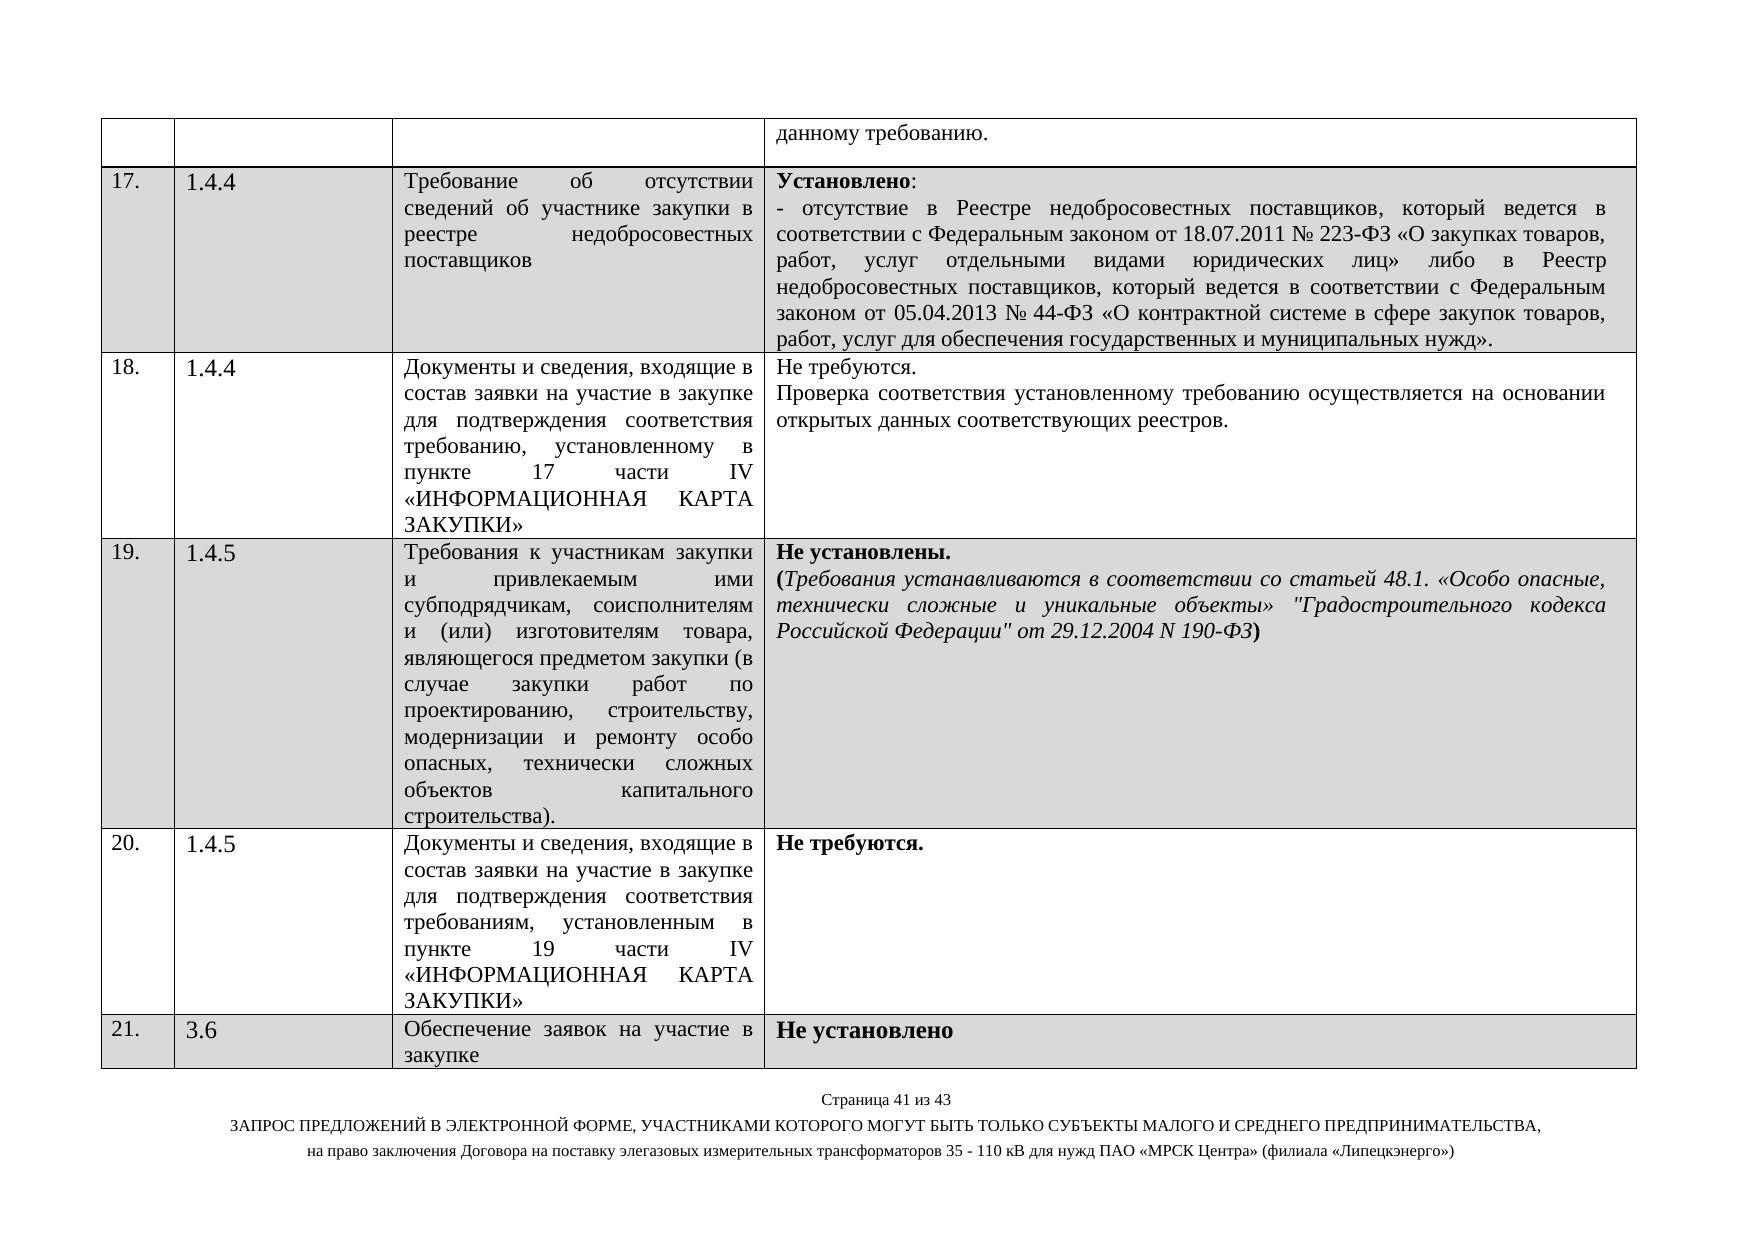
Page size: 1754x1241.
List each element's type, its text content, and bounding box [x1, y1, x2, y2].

table_cell [102, 829, 174, 1014]
table_cell Установлено: - отсутствие в Реестре недобросовестных поставщиков, который ведется в соответствии с Федеральным законом от 18.07.2011 № 223-ФЗ «О закупках товаров, работ, услуг отдельными видами юридических лиц» либо в Реестр недобросовестных поставщиков, который ведется в соответствии с Федеральным законом от 05.04.2013 № 44-ФЗ «О контрактной системе в сфере закупок товаров, работ, услуг для обеспечения государственных и муниципальных нужд». [765, 168, 1636, 352]
table_cell 1.4.4 [175, 168, 392, 352]
table_cell Не установлены. (Требования устанавливаются в соответствии со статьей 48.1. «Особо опасные, технически сложные и уникальные объекты» "Градостроительного кодекса Российской Федерации" от 29.12.2004 N 190-ФЗ) [765, 539, 1636, 828]
table_cell Требования к участникам закупки и привлекаемым ими субподрядчикам, соисполнителям и (или) изготовителям товара, являющегося предметом закупки (в случае закупки работ по проектированию, строительству, модернизации и ремонту особо опасных, технически сложных объектов капитального строительства). [393, 539, 764, 828]
table_cell Не установлено [765, 1015, 1636, 1068]
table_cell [393, 119, 764, 166]
table_cell [102, 119, 174, 166]
table_cell Документы и сведения, входящие в состав заявки на участие в закупке для подтверждения соответствия требованиям, установленным в пункте 19 части IV «ИНФОРМАЦИОННАЯ КАРТА ЗАКУПКИ» [393, 829, 764, 1014]
table_cell 1.4.5 [175, 539, 392, 828]
table_cell Не требуются. [765, 829, 1636, 1014]
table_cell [393, 1015, 764, 1068]
table_cell [102, 168, 174, 352]
table_cell Документы и сведения, входящие в состав заявки на участие в закупке для подтверждения соответствия требованию, установленному в пункте 17 части IV «ИНФОРМАЦИОННАЯ КАРТА ЗАКУПКИ» [393, 353, 764, 537]
table_cell 1.4.4 [175, 353, 392, 537]
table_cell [175, 119, 392, 166]
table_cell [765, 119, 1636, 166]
table_cell 3.6 [175, 1015, 392, 1068]
table_cell [102, 1015, 174, 1068]
table_cell 1.4.5 [175, 829, 392, 1014]
table_cell Требование об отсутствии сведений об участнике закупки в реестре недобросовестных поставщиков [393, 168, 764, 352]
table_cell [102, 539, 174, 828]
table_cell Не требуются. Проверка соответствия установленному требованию осуществляется на основании открытых данных соответствующих реестров. [765, 353, 1636, 537]
table_cell [102, 353, 174, 537]
